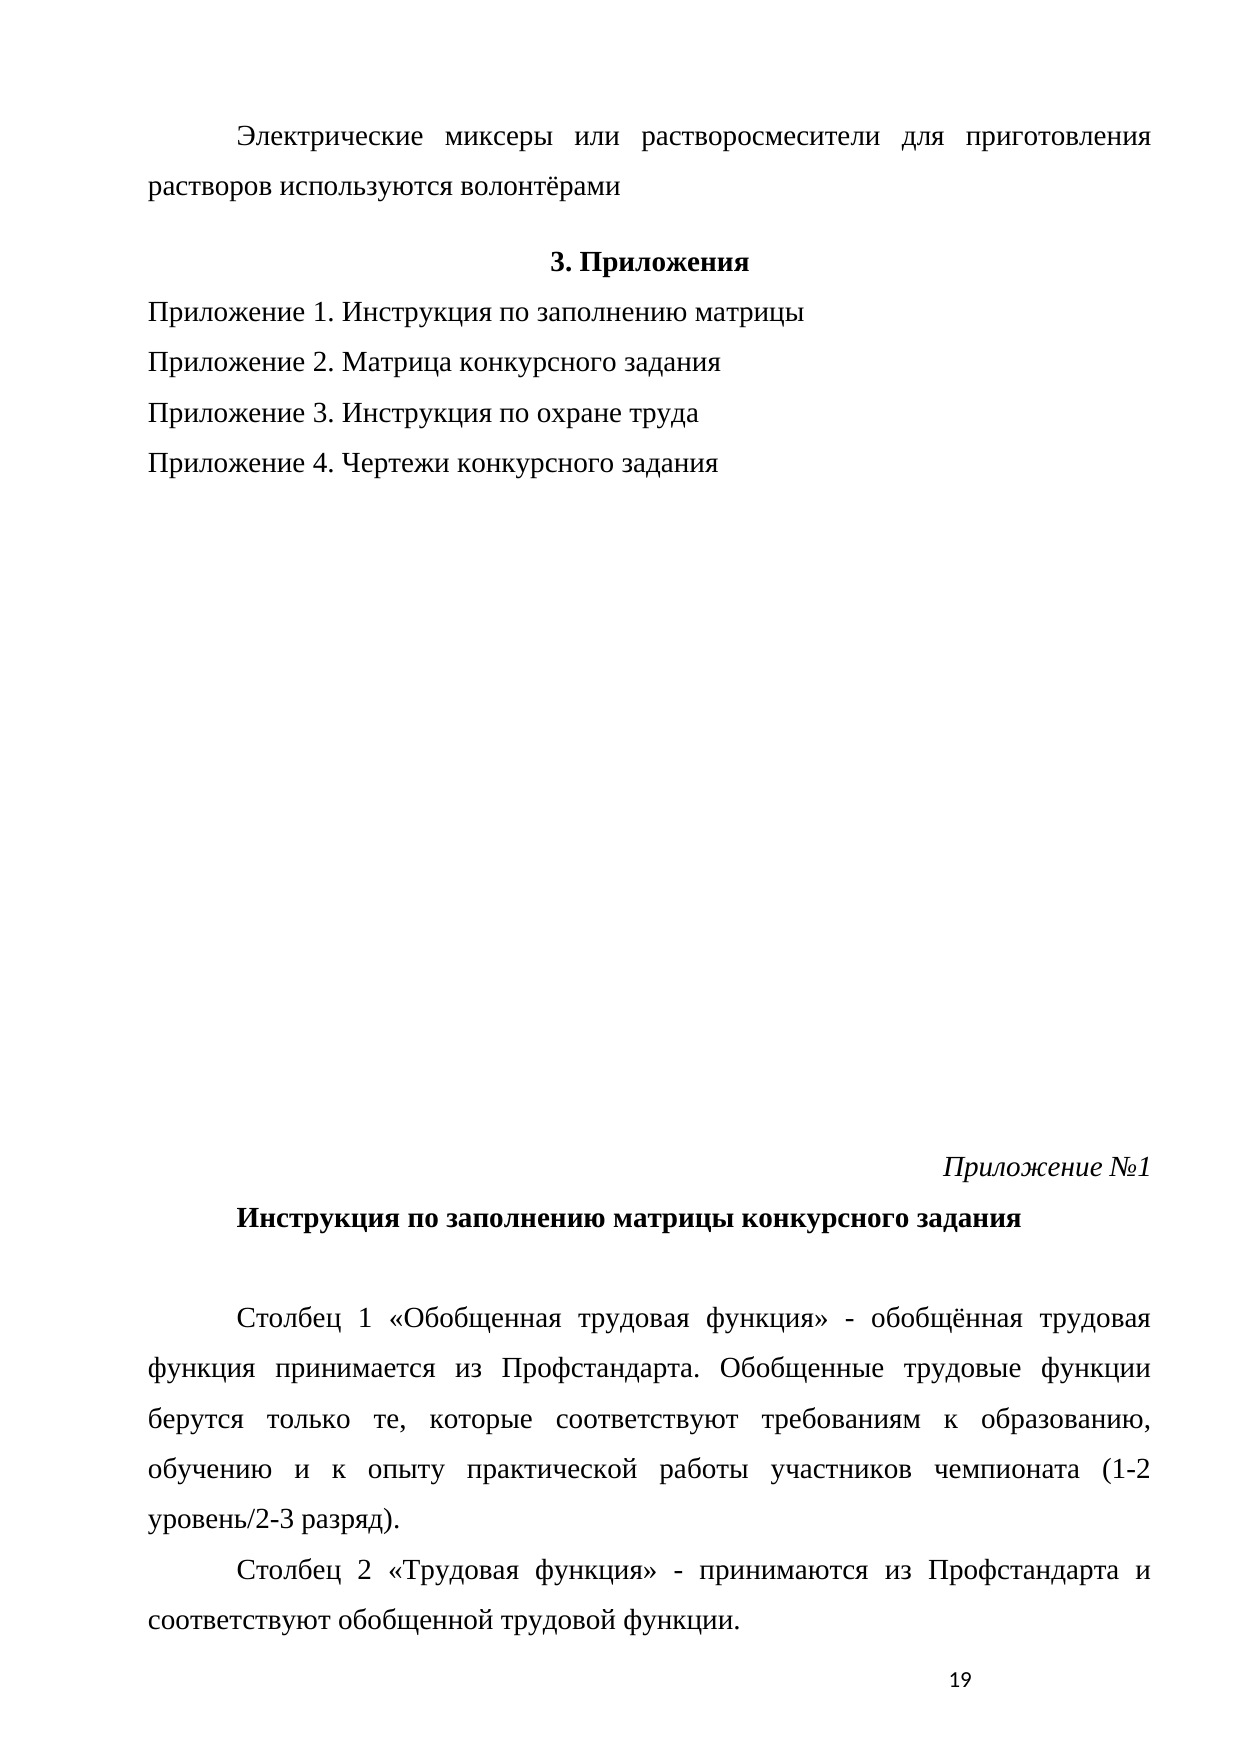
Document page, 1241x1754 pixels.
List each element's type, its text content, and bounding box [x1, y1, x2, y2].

text 3. Приложения [148, 244, 1152, 277]
text Приложение 4. Чертежи конкурсного задания [148, 445, 1152, 478]
text Приложение №1 [148, 1149, 1152, 1183]
text Приложение 2. Матрица конкурсного задания [148, 344, 1152, 378]
text Инструкция по заполнению матрицы конкурсного задания [148, 1200, 1152, 1233]
list Электрические миксеры или растворосмесители для приготовления растворов используются волонтёрами [148, 118, 1152, 202]
text Столбец 1 «Обобщенная трудовая функция» - обобщённая трудовая функция принимается из Профстандарта. Обобщенные трудовые функции берутся только те, которые соответствуют требованиям к образованию, обучению и к опыту практической работы участников чемпионата (1-2 уровень/2-3 разряд). [148, 1300, 1152, 1535]
text Приложение 3. Инструкция по охране труда [148, 395, 1152, 428]
text Приложение 1. Инструкция по заполнению матрицы [148, 294, 1152, 328]
text Столбец 2 «Трудовая функция» - принимаются из Профстандарта и соответствуют обобщенной трудовой функции. [148, 1552, 1152, 1636]
